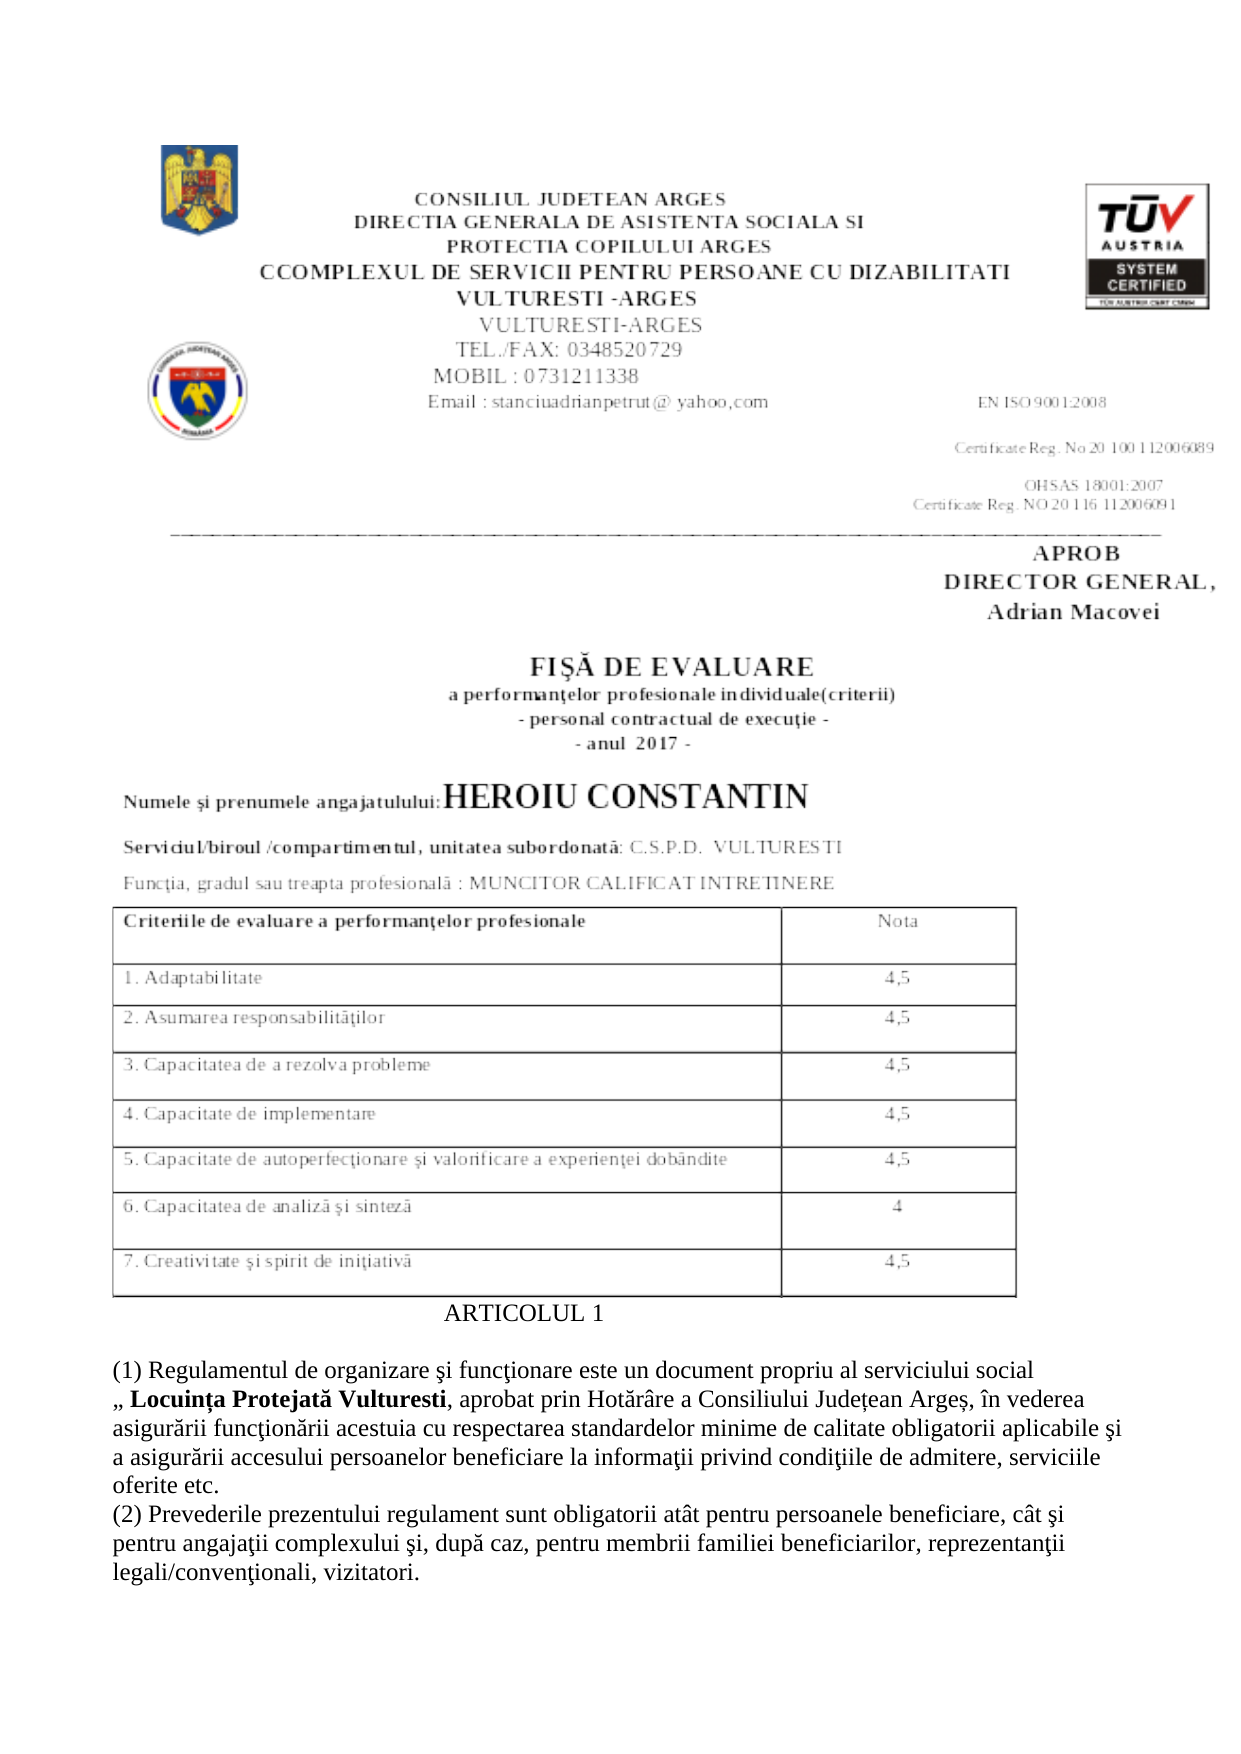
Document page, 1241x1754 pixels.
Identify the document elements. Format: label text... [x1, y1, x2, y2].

text ARTICOLUL 1 [112, 1298, 1128, 1327]
text (1) Regulamentul de organizare şi funcţionare este un document propriu al serviciului social „ Locuința Protejată Vulturesti, aprobat prin Hotărâre a Consiliului Județean Argeș, în vederea asigurării funcţionării acestuia cu respectarea standardelor minime de calitate obligatorii aplicabile şi a asigurării accesului persoanelor beneficiare la informaţii privind condiţiile de admitere, serviciile oferite etc. [112, 1355, 1128, 1499]
text (2) Prevederile prezentului regulament sunt obligatorii atât pentru persoanele beneficiare, cât şi pentru angajaţii complexului şi, după caz, pentru membrii familiei beneficiarilor, reprezentanţii legali/convenţionali, vizitatori. [112, 1499, 1128, 1585]
